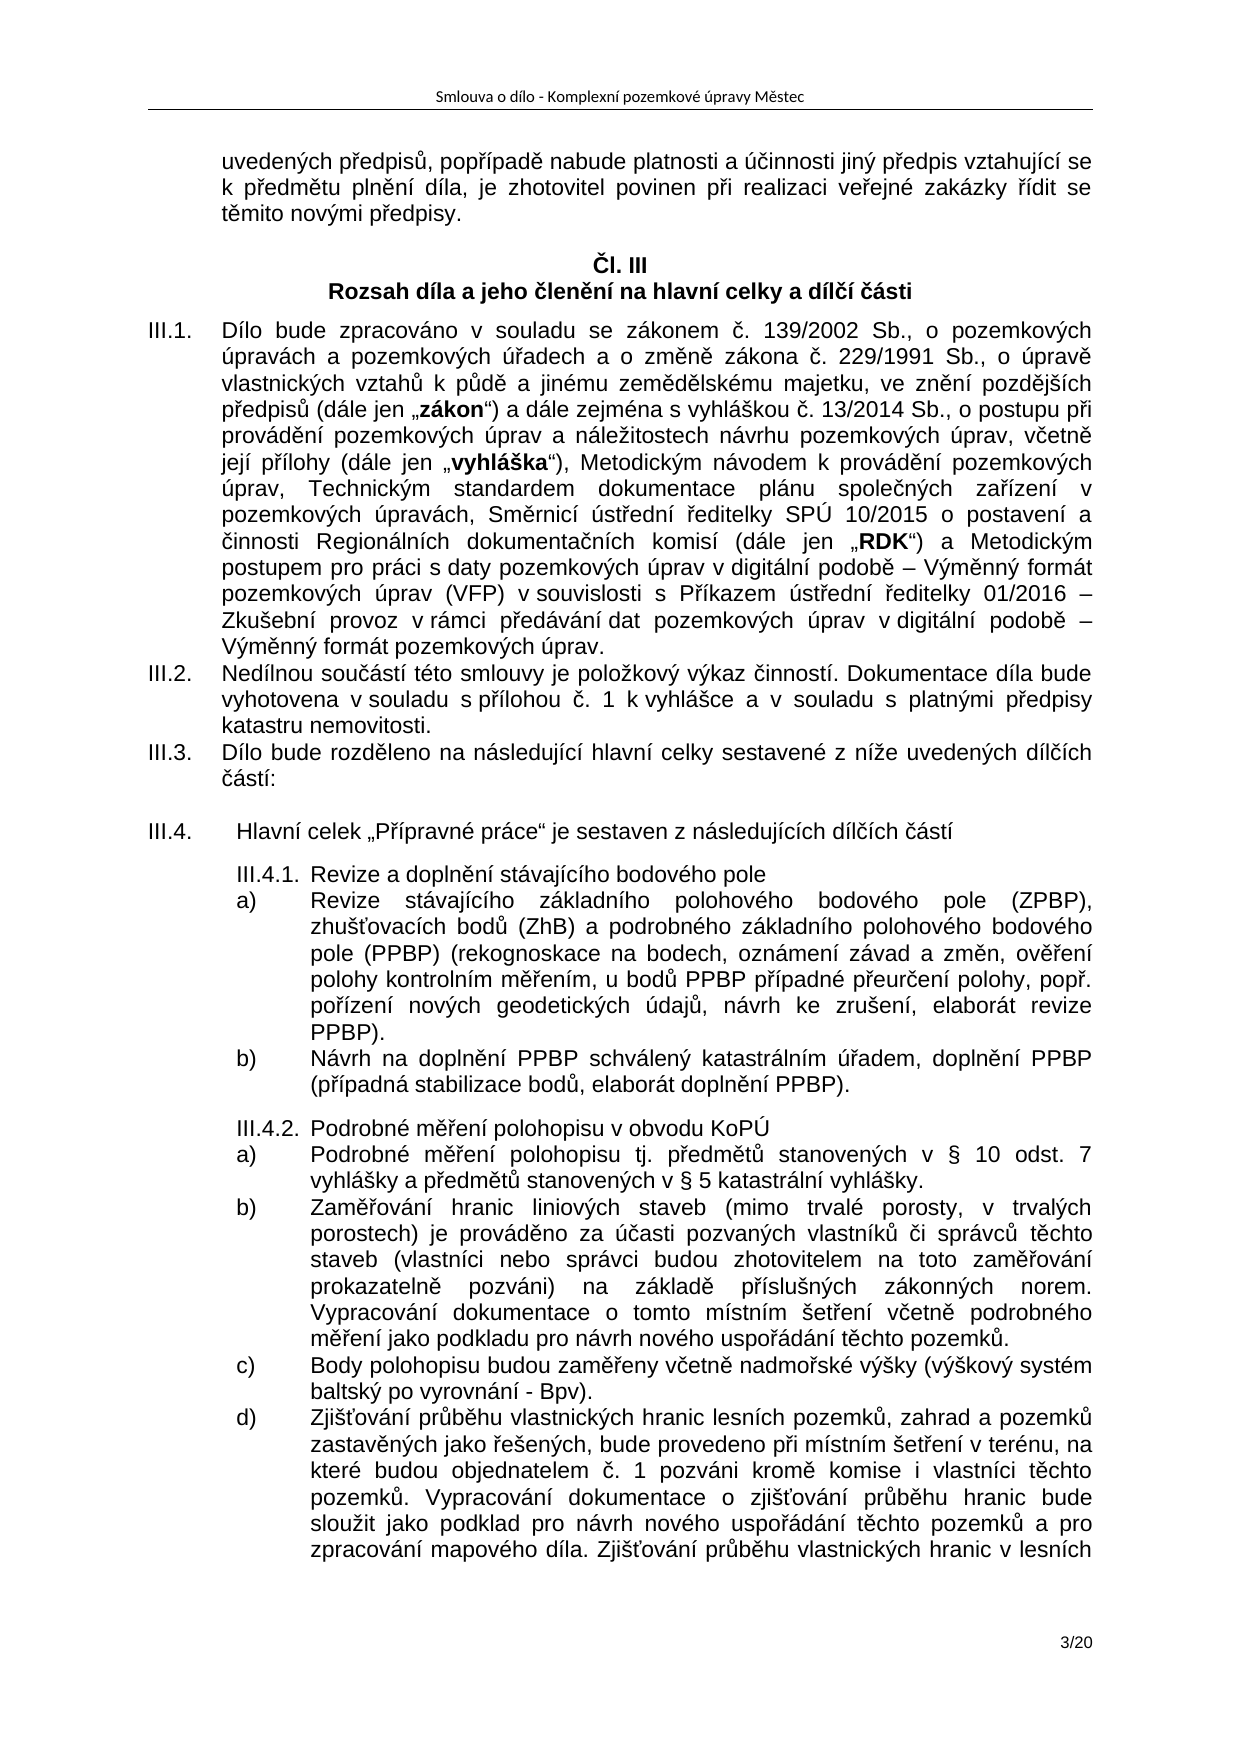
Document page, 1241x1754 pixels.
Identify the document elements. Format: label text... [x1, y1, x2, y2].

text Revize stávajícího základního polohového bodového pole (ZPBP), zhušťovacích bodů (ZhB) a podrobného základního polohového bodového pole (PPBP) (rekognoskace na bodech, oznámení závad a změn, ověření polohy kontrolním měřením, u bodů PPBP případné přeurčení polohy, popř. pořízení nových geodetických údajů, návrh ke zrušení, elaborát revize PPBP). [236, 887, 1093, 1045]
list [148, 148, 1093, 227]
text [236, 1404, 1093, 1562]
subtitle Čl. III Rozsah díla a jeho členění na hlavní celky a dílčí části [148, 252, 1093, 304]
text Body polohopisu budou zaměřeny včetně nadmořské výšky (výškový systém baltský po vyrovnání - Bpv). [236, 1352, 1093, 1404]
list Nedílnou součástí této smlouvy je položkový výkaz činností. Dokumentace díla bude vyhotovena v souladu s přílohou č. 1 k vyhlášce a v souladu s platnými předpisy katastru nemovitosti. [148, 659, 1093, 738]
list Hlavní celek „Přípravné práce“ je sestaven z následujících dílčích částí [148, 818, 1093, 844]
text Podrobné měření polohopisu v obvodu KoPÚ [236, 1114, 1093, 1141]
list Dílo bude rozděleno na následující hlavní celky sestavené z níže uvedených dílčích částí: [148, 738, 1093, 791]
text Zaměřování hranic liniových staveb (mimo trvalé porosty, v trvalých porostech) je prováděno za účasti pozvaných vlastníků či správců těchto staveb (vlastníci nebo správci budou zhotovitelem na toto zaměřování prokazatelně pozváni) na základě příslušných zákonných norem. Vypracování dokumentace o tomto místním šetření včetně podrobného měření jako podkladu pro návrh nového uspořádání těchto pozemků. [236, 1193, 1093, 1352]
list Dílo bude zpracováno v souladu se zákonem č. 139/2002 Sb., o pozemkových úpravách a pozemkových úřadech a o změně zákona č. 229/1991 Sb., o úpravě vlastnických vztahů k půdě a jinému zemědělskému majetku, ve znění pozdějších předpisů (dále jen „zákon“) a dále zejména s vyhláškou č. 13/2014 Sb., o postupu při provádění pozemkových úprav a náležitostech návrhu pozemkových úprav, včetně její přílohy (dále jen „vyhláška“), Metodickým návodem k provádění pozemkových úprav, Technickým standardem dokumentace plánu společných zařízení v pozemkových úpravách, Směrnicí ústřední ředitelky SPÚ 10/2015 o postavení a činnosti Regionálních dokumentačních komisí (dále jen „RDK“) a Metodickým postupem pro práci s daty pozemkových úprav v digitální podobě – Výměnný formát pozemkových úprav (VFP) v souvislosti s Příkazem ústřední ředitelky 01/2016 – Zkušební provoz v rámci předávání dat pozemkových úprav v digitální podobě – Výměnný formát pozemkových úprav. [148, 317, 1093, 659]
text Revize a doplnění stávajícího bodového pole [236, 861, 1093, 887]
text Návrh na doplnění PPBP schválený katastrálním úřadem, doplnění PPBP (případná stabilizace bodů, elaborát doplnění PPBP). [236, 1045, 1093, 1098]
text Podrobné měření polohopisu tj. předmětů stanovených v § 10 odst. 7 vyhlášky a předmětů stanovených v § 5 katastrální vyhlášky. [236, 1141, 1093, 1193]
